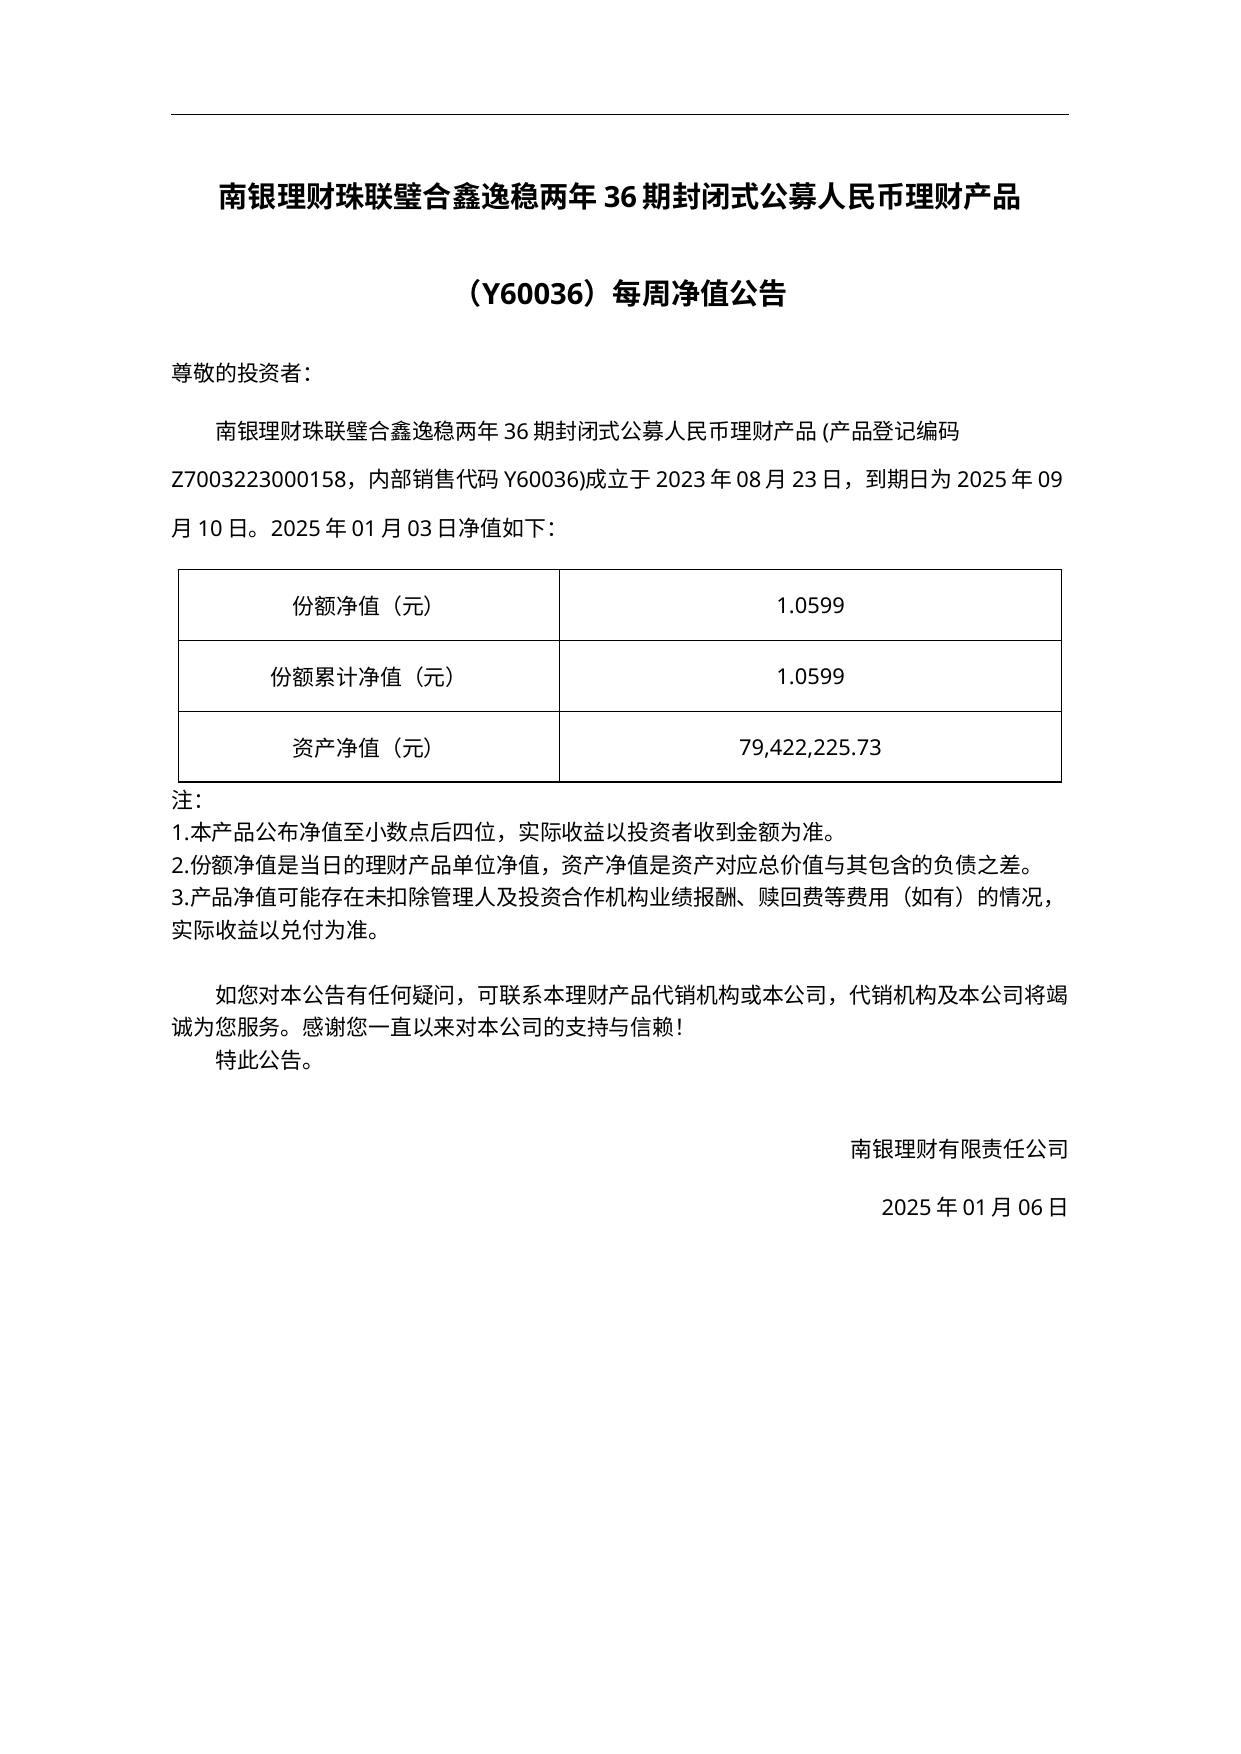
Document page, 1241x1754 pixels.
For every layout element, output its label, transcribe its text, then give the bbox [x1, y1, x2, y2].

text 南银理财珠联璧合鑫逸稳两年36期封闭式公募人民币理财产品（Y60036）每周净值公告 [171, 162, 1069, 324]
table_cell 份额累计净值（元） [179, 641, 559, 711]
table_cell 1.0599 [560, 641, 1061, 711]
table_header 1.0599 [560, 570, 1061, 640]
text 1.本产品公布净值至小数点后四位，实际收益以投资者收到金额为准。 [171, 815, 1069, 847]
text 注： [171, 782, 1069, 815]
text 3.产品净值可能存在未扣除管理人及投资合作机构业绩报酬、赎回费等费用（如有）的情况，实际收益以兑付为准。 [171, 880, 1069, 945]
text 特此公告。 [171, 1042, 1069, 1075]
text 2025年01月06日 [171, 1190, 1069, 1222]
text 南银理财珠联璧合鑫逸稳两年36期封闭式公募人民币理财产品 (产品登记编码Z7003223000158，内部销售代码Y60036)成立于2023年08月23日，到期日为2025年09月10日。2025年01月03日净值如下： [171, 413, 1069, 543]
text 南银理财有限责任公司 [171, 1132, 1069, 1164]
table_cell 79,422,225.73 [560, 712, 1061, 781]
table_cell 资产净值（元） [179, 712, 559, 781]
text 2.份额净值是当日的理财产品单位净值，资产净值是资产对应总价值与其包含的负债之差。 [171, 847, 1069, 880]
table_header 份额净值（元） [179, 570, 559, 640]
text 尊敬的投资者： [171, 355, 1069, 388]
text 如您对本公告有任何疑问，可联系本理财产品代销机构或本公司，代销机构及本公司将竭诚为您服务。感谢您一直以来对本公司的支持与信赖！ [171, 977, 1069, 1042]
